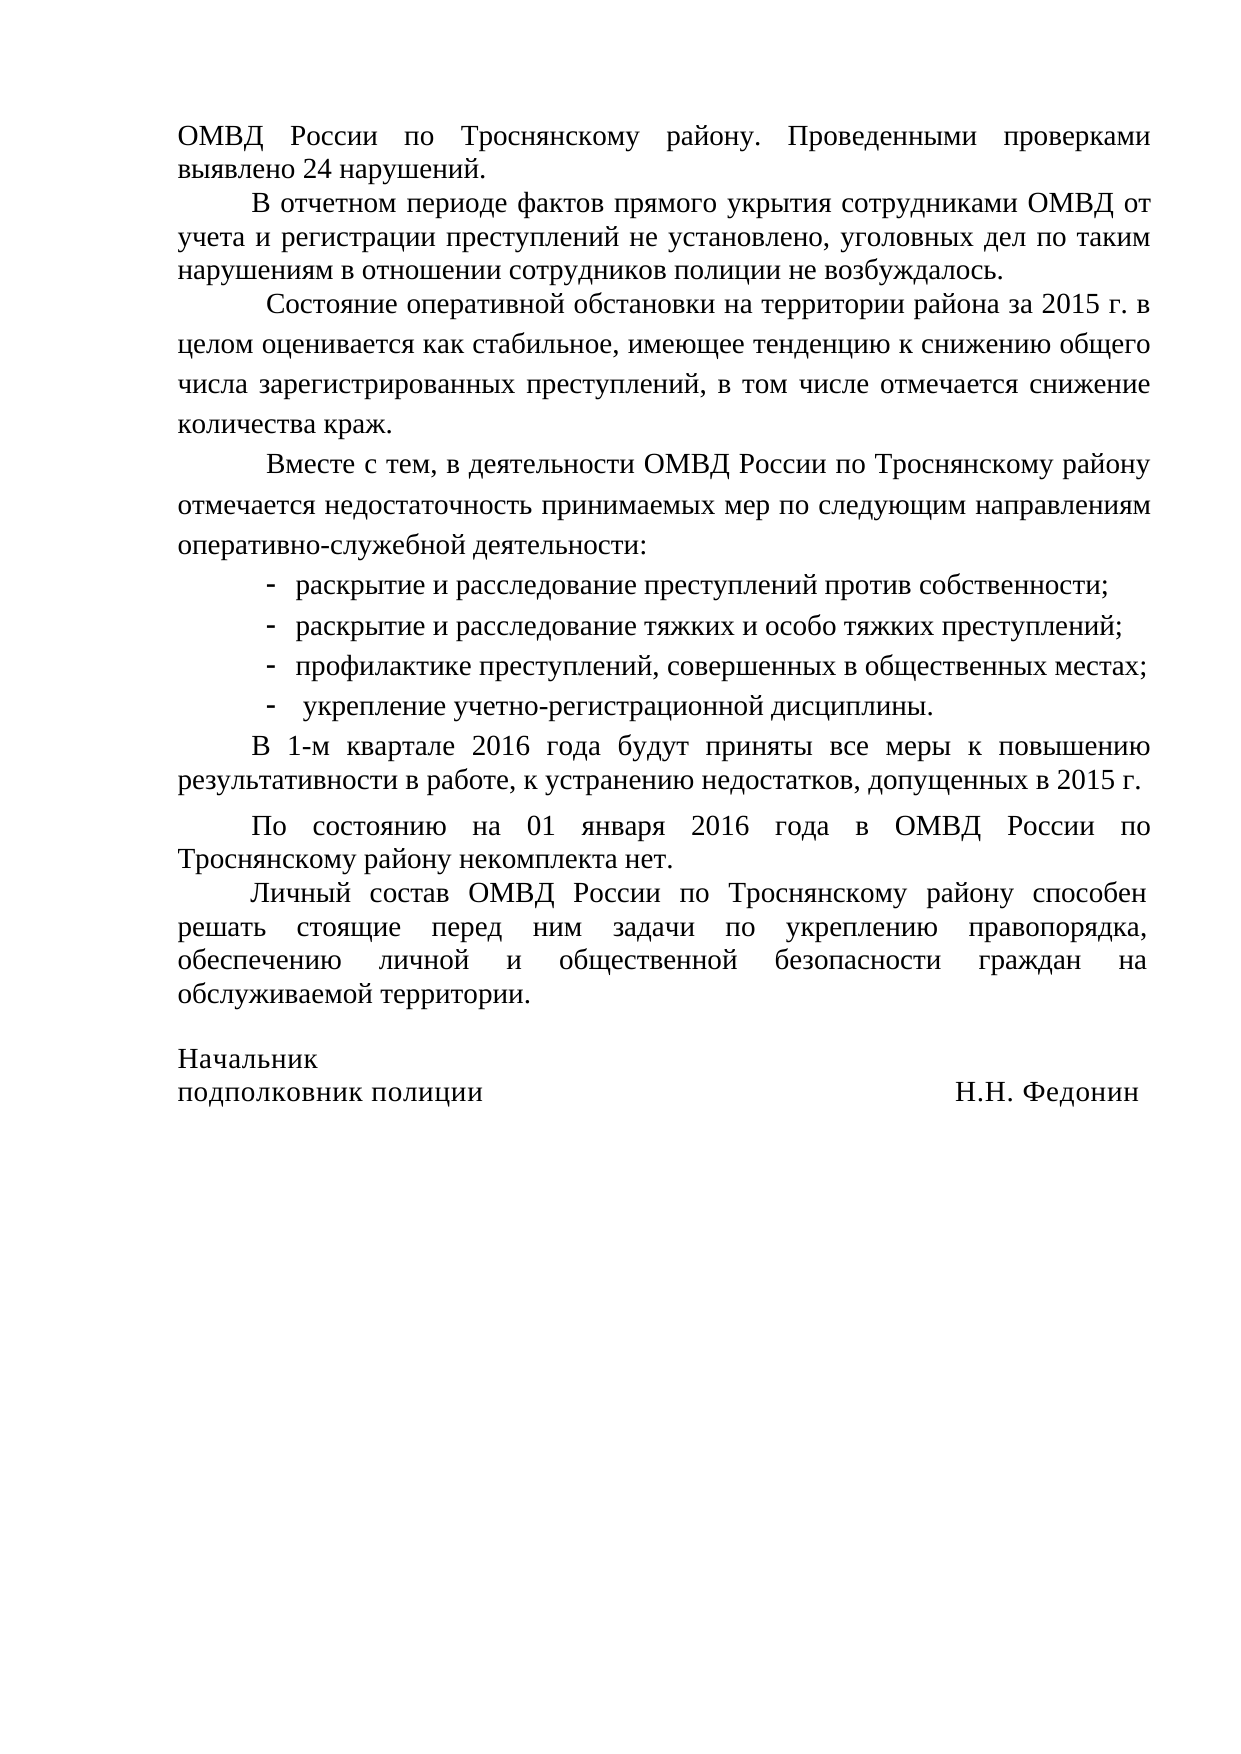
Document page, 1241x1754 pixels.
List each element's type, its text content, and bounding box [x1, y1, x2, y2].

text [177, 118, 1151, 185]
text В отчетном периоде фактов прямого укрытия сотрудниками ОМВД от учета и регистрации преступлений не установлено, уголовных дел по таким нарушениям в отношении сотрудников полиции не возбуждалось. [177, 185, 1152, 286]
list укрепление учетно-регистрационной дисциплины. [177, 688, 1152, 722]
list раскрытие и расследование преступлений против собственности; [177, 567, 1152, 601]
text Вместе с тем, в деятельности ОМВД России по Троснянскому району отмечается недостаточность принимаемых мер по следующим направлениям оперативно-служебной деятельности: [177, 447, 1152, 561]
text Начальник [177, 1042, 1152, 1075]
text Состояние оперативной обстановки на территории района за . в целом оценивается как стабильное, имеющее тенденцию к снижению общего числа зарегистрированных преступлений, в том числе отмечается снижение количества краж. [177, 286, 1152, 440]
text Личный состав ОМВД России по Троснянскому району способен решать стоящие перед ним задачи по укреплению правопорядка, обеспечению личной и общественной безопасности граждан на обслуживаемой территории. [177, 875, 1148, 1009]
list профилактике преступлений, совершенных в общественных местах; [177, 648, 1152, 682]
list раскрытие и расследование тяжких и особо тяжких преступлений; [177, 608, 1152, 641]
text В 1-м квартале 2016 года будут приняты все меры к повышению результативности в работе, к устранению недостатков, допущенных в . [177, 728, 1152, 796]
title По состоянию на 01 января 2016 года в ОМВД России по Троснянскому району некомплекта нет. [177, 808, 1152, 875]
text подполковник полиции Н.Н. Федонин [177, 1075, 1152, 1108]
